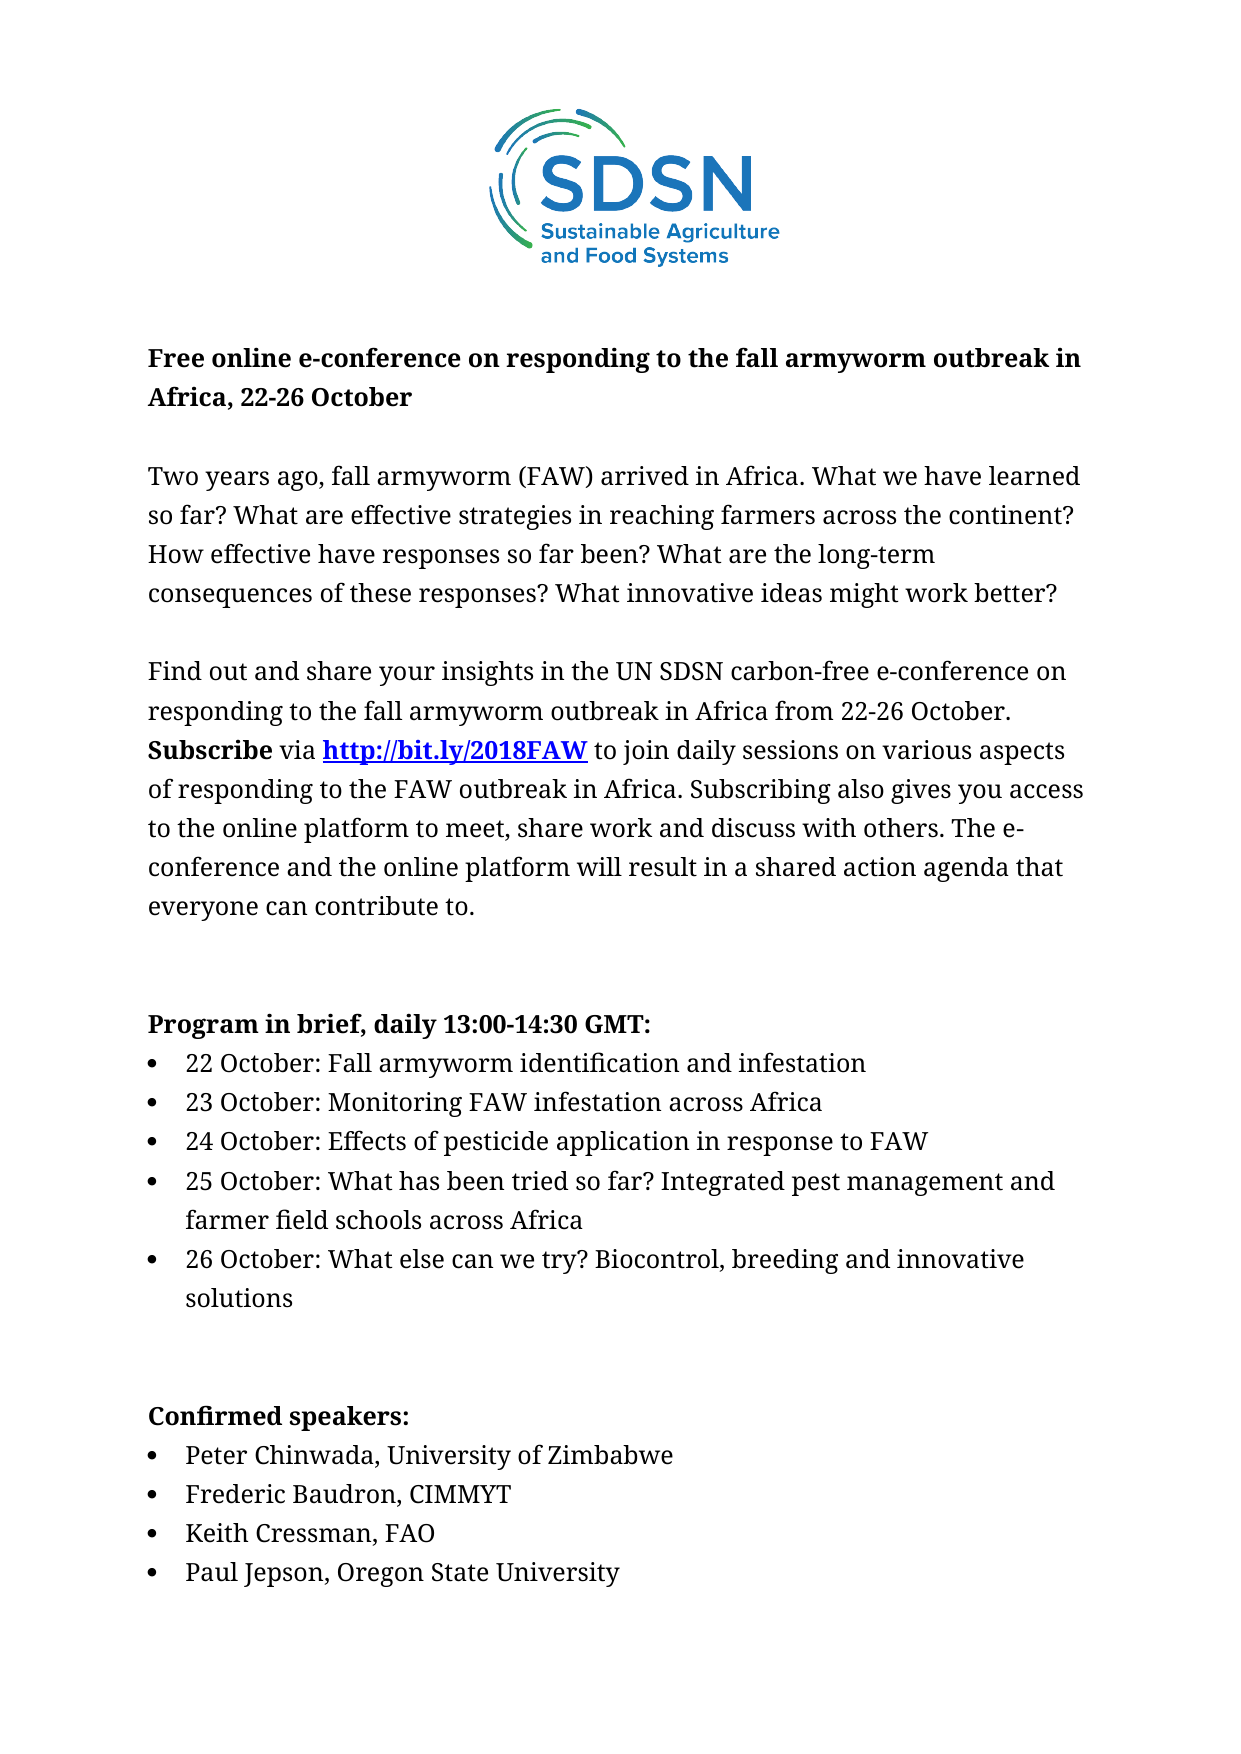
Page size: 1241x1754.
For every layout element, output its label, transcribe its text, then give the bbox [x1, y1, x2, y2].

list Frederic Baudron, CIMMYT [148, 1476, 1093, 1511]
text Two years ago, fall armyworm (FAW) arrived in Africa. What we have learned so far? What are effective strategies in reaching farmers across the continent? How effective have responses so far been? What are the long-term consequences of these responses? What innovative ideas might work better? [148, 458, 1093, 610]
list 22 October: Fall armyworm identification and infestation [148, 1046, 1093, 1080]
list 23 October: Monitoring FAW infestation across Africa [148, 1085, 1093, 1119]
list Peter Chinwada, University of Zimbabwe [148, 1437, 1093, 1471]
list 24 October: Effects of pesticide application in response to FAW [148, 1124, 1093, 1158]
list Keith Cressman, FAO [148, 1516, 1093, 1550]
list 26 October: What else can we try? Biocontrol, breeding and innovative solutions [148, 1241, 1093, 1315]
text Confirmed speakers: [148, 1398, 1093, 1432]
text Free online e-conference on responding to the fall armyworm outbreak in Africa, 22-26 October [148, 341, 1093, 414]
picture [444, 73, 796, 290]
text Program in brief, daily 13:00-14:30 GMT: [148, 1006, 1093, 1041]
list 25 October: What has been tried so far? Integrated pest management and farmer field schools across Africa [148, 1163, 1093, 1236]
text Find out and share your insights in the UN SDSN carbon-free e-conference on responding to the fall armyworm outbreak in Africa from 22-26 October. Subscribe via http://bit.ly/2018FAW to join daily sessions on various aspects of responding to the FAW outbreak in Africa. Subscribing also gives you access to the online platform to meet, share work and discuss with others. The e-conference and the online platform will result in a shared action agenda that everyone can contribute to. [148, 654, 1093, 923]
list Paul Jepson, Oregon State University [148, 1555, 1093, 1589]
